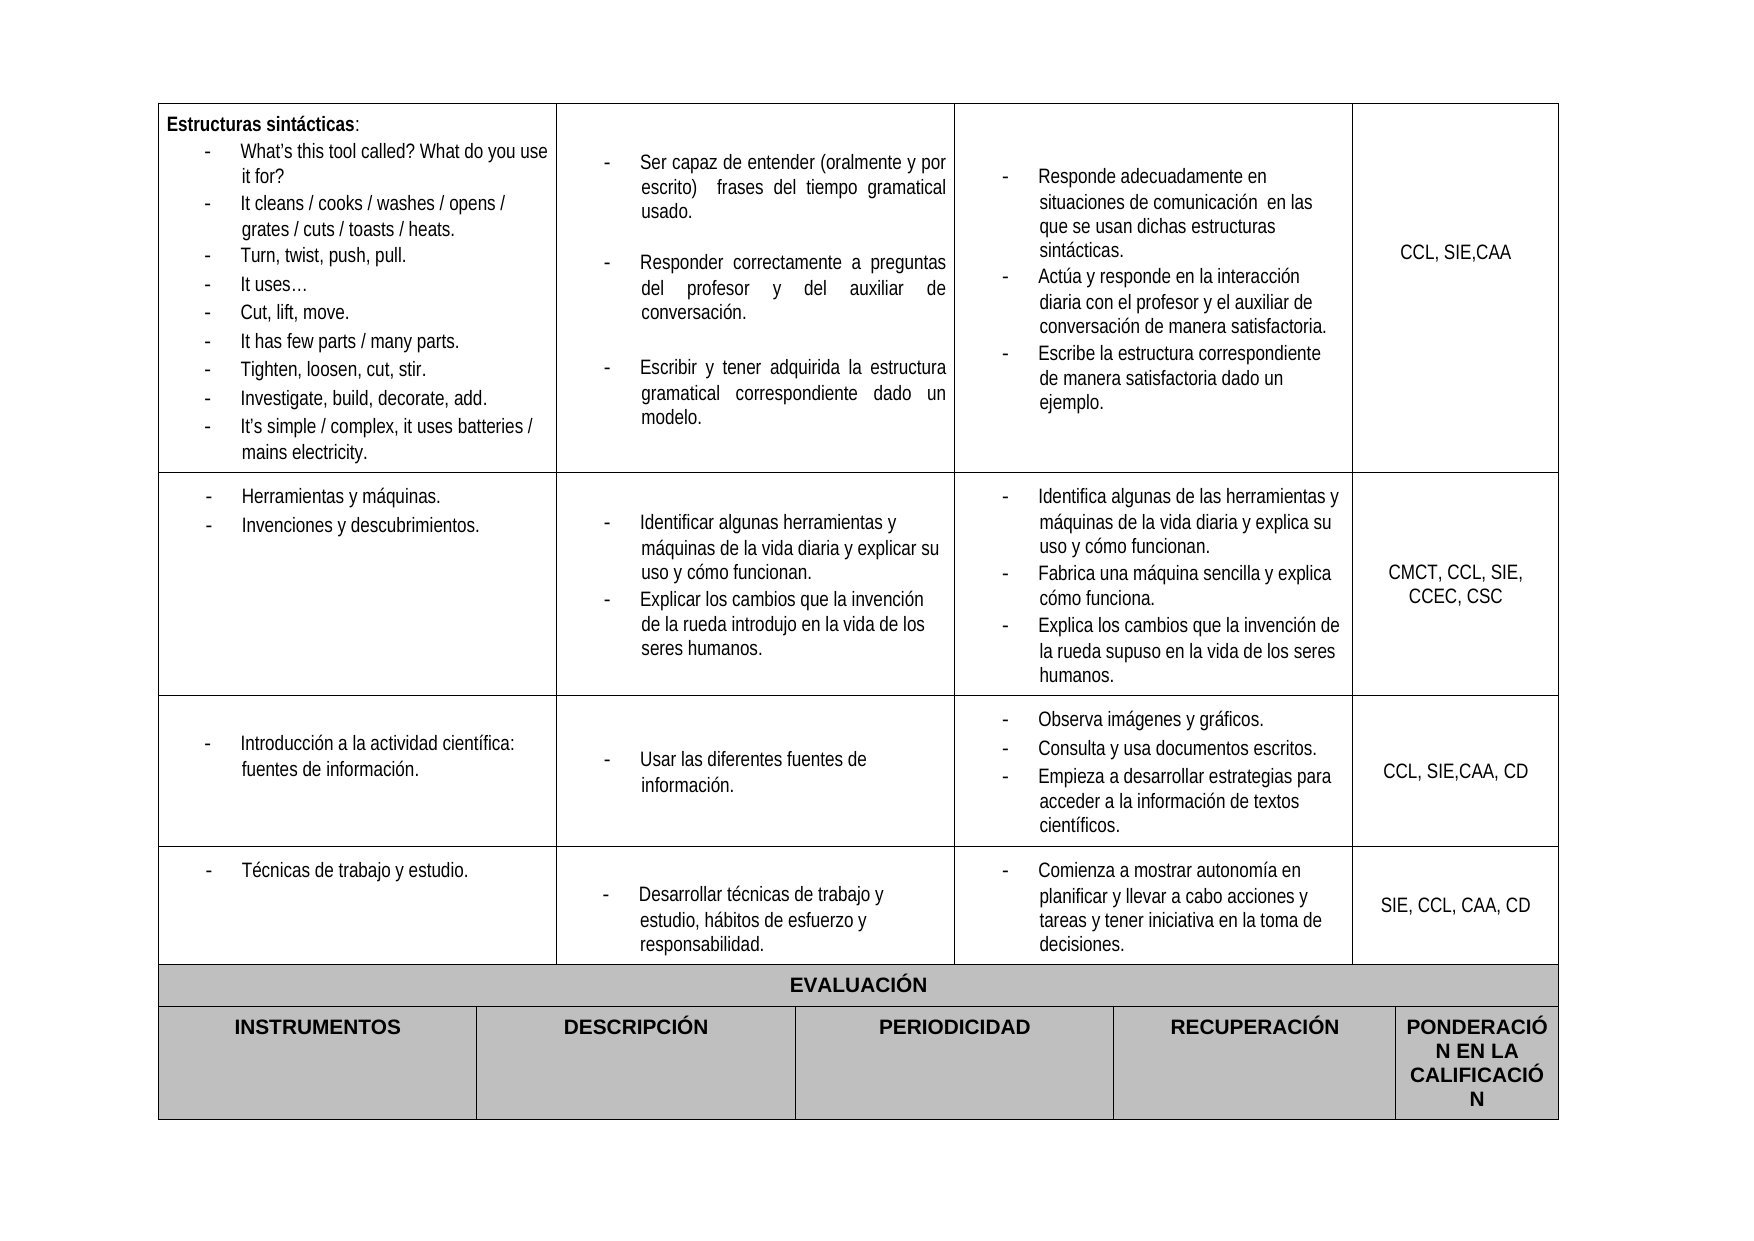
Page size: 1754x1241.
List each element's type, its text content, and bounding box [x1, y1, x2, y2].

table_cell PERIODICIDAD [796, 1007, 1113, 1119]
table_cell EVALUACIÓN [159, 965, 1558, 1006]
table_cell Identificar algunas herramientas y máquinas de la vida diaria y explicar su uso y cómo funcionan. Explicar los cambios que la invención de la rueda introdujo en la vida de los seres humanos. [557, 473, 954, 695]
table_cell Técnicas de trabajo y estudio. [159, 847, 556, 964]
table_cell CCL, SIE,CAA, CD [1353, 696, 1558, 846]
table_cell Introducción a la actividad científica: fuentes de información. [159, 696, 556, 846]
table_cell CMCT, CCL, SIE, CCEC, CSC [1353, 473, 1558, 695]
table_cell Ser capaz de entender (oralmente y por escrito) frases del tiempo gramatical usado. Responder correctamente a preguntas del profesor y del auxiliar de conversación. Escribir y tener adquirida la estructura gramatical correspondiente dado un modelo. [557, 104, 954, 472]
table_cell Desarrollar técnicas de trabajo y estudio, hábitos de esfuerzo y responsabilidad. [557, 847, 954, 964]
table_cell Comienza a mostrar autonomía en planificar y llevar a cabo acciones y tareas y tener iniciativa en la toma de decisiones. [955, 847, 1352, 964]
table_cell DESCRIPCIÓN [477, 1007, 795, 1119]
table_cell Herramientas y máquinas. Invenciones y descubrimientos. [159, 473, 556, 695]
table_cell PONDERACIÓN EN LA CALIFICACIÓN [1396, 1007, 1558, 1119]
table_cell SIE, CCL, CAA, CD [1353, 847, 1558, 964]
table_cell Observa imágenes y gráficos. Consulta y usa documentos escritos. Empieza a desarrollar estrategias para acceder a la información de textos científicos. [955, 696, 1352, 846]
table_cell RECUPERACIÓN [1114, 1007, 1395, 1119]
table_cell INSTRUMENTOS [159, 1007, 476, 1119]
table_cell Estructuras sintácticas: What’s this tool called? What do you use it for? It cleans / cooks / washes / opens / grates / cuts / toasts / heats. Turn, twist, push, pull. It uses… Cut, lift, move. It has few parts / many parts. Tighten, loosen, cut, stir. Investigate, build, decorate, add. It’s simple / complex, it uses batteries / mains electricity. [159, 104, 556, 472]
table_cell Usar las diferentes fuentes de información. [557, 696, 954, 846]
table_cell CCL, SIE,CAA [1353, 104, 1558, 472]
table_cell Identifica algunas de las herramientas y máquinas de la vida diaria y explica su uso y cómo funcionan. Fabrica una máquina sencilla y explica cómo funciona. Explica los cambios que la invención de la rueda supuso en la vida de los seres humanos. [955, 473, 1352, 695]
table_cell Responde adecuadamente en situaciones de comunicación en las que se usan dichas estructuras sintácticas. Actúa y responde en la interacción diaria con el profesor y el auxiliar de conversación de manera satisfactoria. Escribe la estructura correspondiente de manera satisfactoria dado un ejemplo. [955, 104, 1352, 472]
